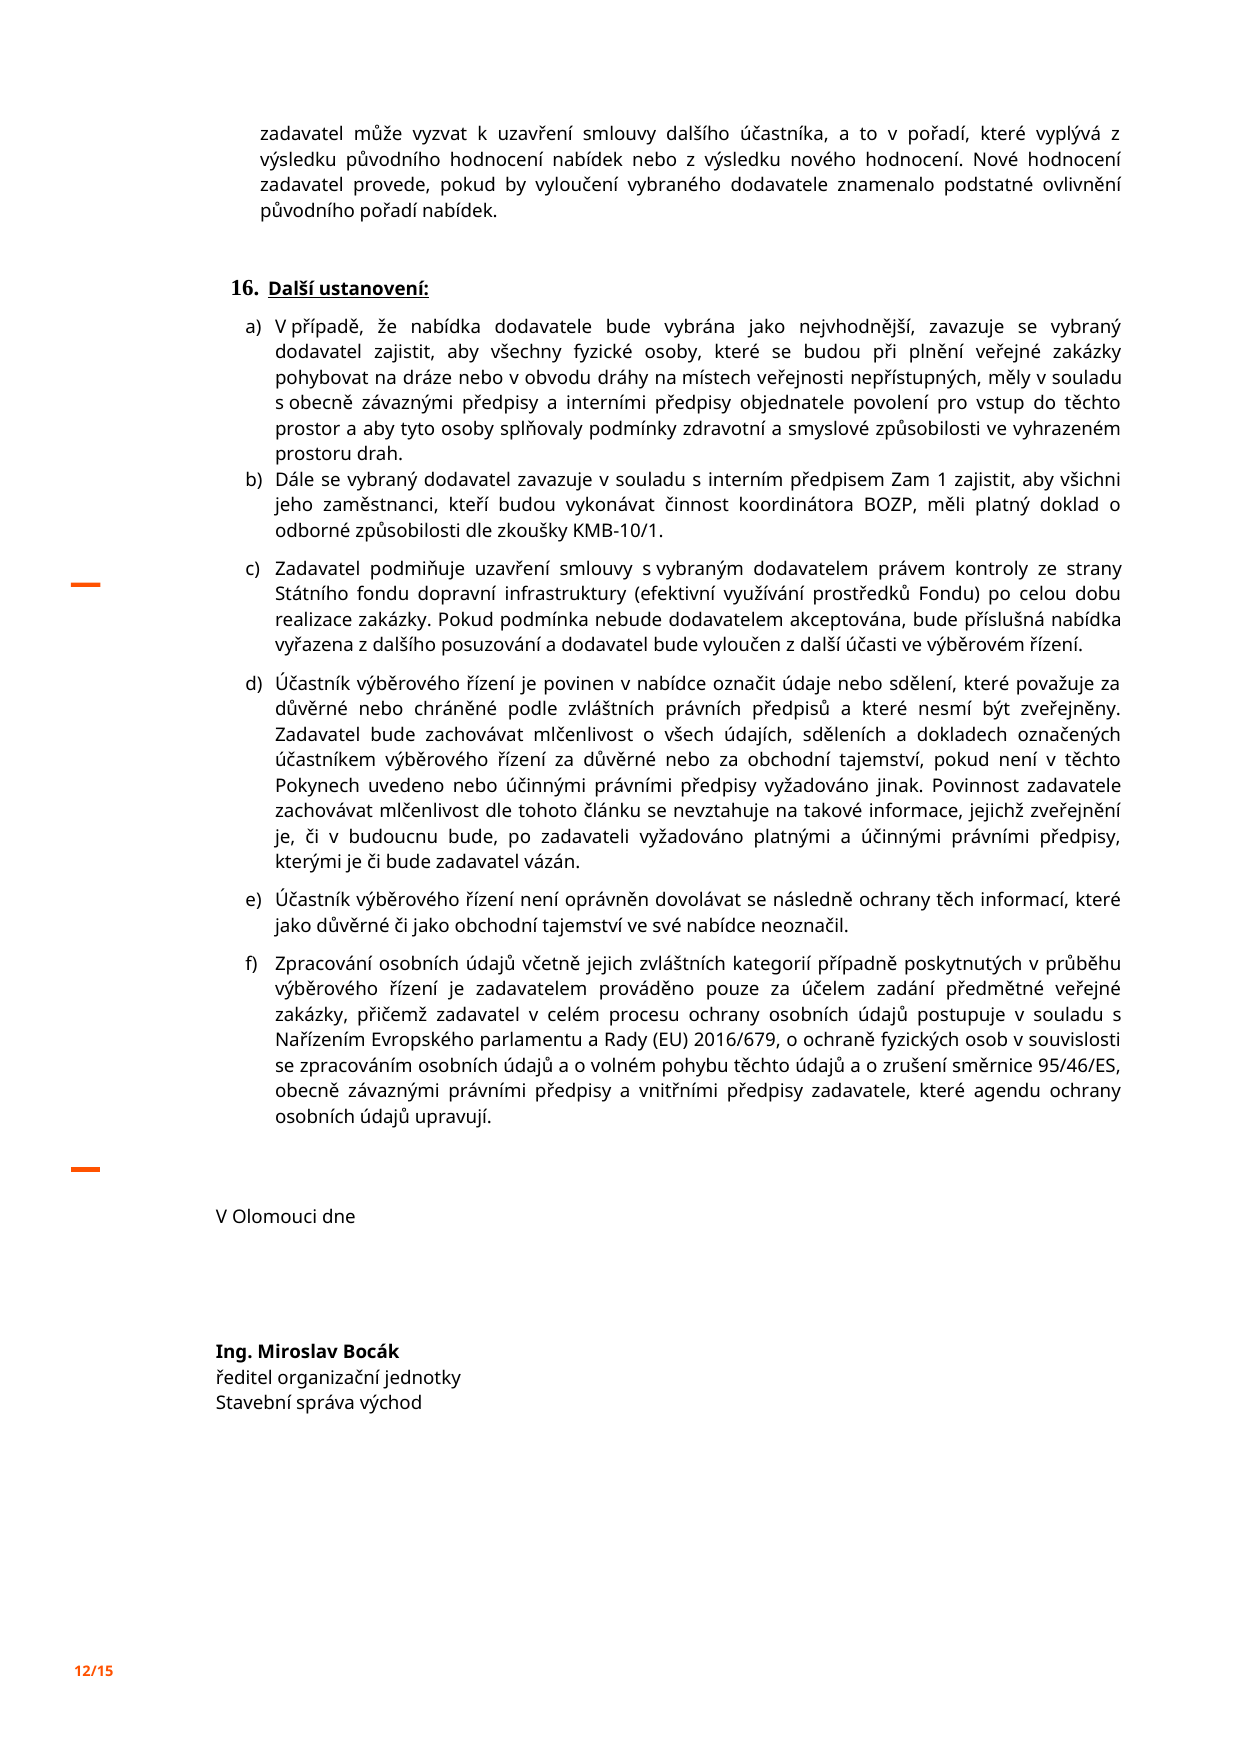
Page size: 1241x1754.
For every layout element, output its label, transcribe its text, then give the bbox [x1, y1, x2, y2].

text V Olomouci dne [216, 1195, 1122, 1229]
list Účastník výběrového řízení není oprávněn dovolávat se následně ochrany těch informací, které jako důvěrné či jako obchodní tajemství ve své nabídce neoznačil. [245, 886, 1122, 937]
list Zpracování osobních údajů včetně jejich zvláštních kategorií případně poskytnutých v průběhu výběrového řízení je zadavatelem prováděno pouze za účelem zadání předmětné veřejné zakázky, přičemž zadavatel v celém procesu ochrany osobních údajů postupuje v souladu s Nařízením Evropského parlamentu a Rady (EU) 2016/679, o ochraně fyzických osob v souvislosti se zpracováním osobních údajů a o volném pohybu těchto údajů a o zrušení směrnice 95/46/ES, obecně závaznými právními předpisy a vnitřními předpisy zadavatele, které agendu ochrany osobních údajů upravují. [245, 950, 1122, 1129]
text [260, 121, 1122, 223]
list V případě, že nabídka dodavatele bude vybrána jako nejvhodnější, zavazuje se vybraný dodavatel zajistit, aby všechny fyzické osoby, které se budou při plnění veřejné zakázky pohybovat na dráze nebo v obvodu dráhy na místech veřejnosti nepřístupných, měly v souladu s obecně závaznými předpisy a interními předpisy objednatele povolení pro vstup do těchto prostor a aby tyto osoby splňovaly podmínky zdravotní a smyslové způsobilosti ve vyhrazeném prostoru drah. [245, 313, 1122, 466]
text ředitel organizační jednotky [216, 1364, 1122, 1389]
text Ing. Miroslav Bocák [216, 1338, 1122, 1364]
list Účastník výběrového řízení je povinen v nabídce označit údaje nebo sdělení, které považuje za důvěrné nebo chráněné podle zvláštních právních předpisů a které nesmí být zveřejněny. Zadavatel bude zachovávat mlčenlivost o všech údajích, sděleních a dokladech označených účastníkem výběrového řízení za důvěrné nebo za obchodní tajemství, pokud není v těchto Pokynech uvedeno nebo účinnými právními předpisy vyžadováno jinak. Povinnost zadavatele zachovávat mlčenlivost dle tohoto článku se nevztahuje na takové informace, jejichž zveřejnění je, či v budoucnu bude, po zadavateli vyžadováno platnými a účinnými právními předpisy, kterými je či bude zadavatel vázán. [245, 670, 1122, 874]
list Zadavatel podmiňuje uzavření smlouvy s vybraným dodavatelem právem kontroly ze strany Státního fondu dopravní infrastruktury (efektivní využívání prostředků Fondu) po celou dobu realizace zakázky. Pokud podmínka nebude dodavatelem akceptována, bude příslušná nabídka vyřazena z dalšího posuzování a dodavatel bude vyloučen z další účasti ve výběrovém řízení. [245, 555, 1122, 657]
list Dále se vybraný dodavatel zavazuje v souladu s interním předpisem Zam 1 zajistit, aby všichni jeho zaměstnanci, kteří budou vykonávat činnost koordinátora BOZP, měli platný doklad o odborné způsobilosti dle zkoušky KMB-10/1. [245, 466, 1122, 543]
text Stavební správa východ [216, 1389, 1122, 1415]
list Další ustanovení: [230, 274, 1122, 301]
